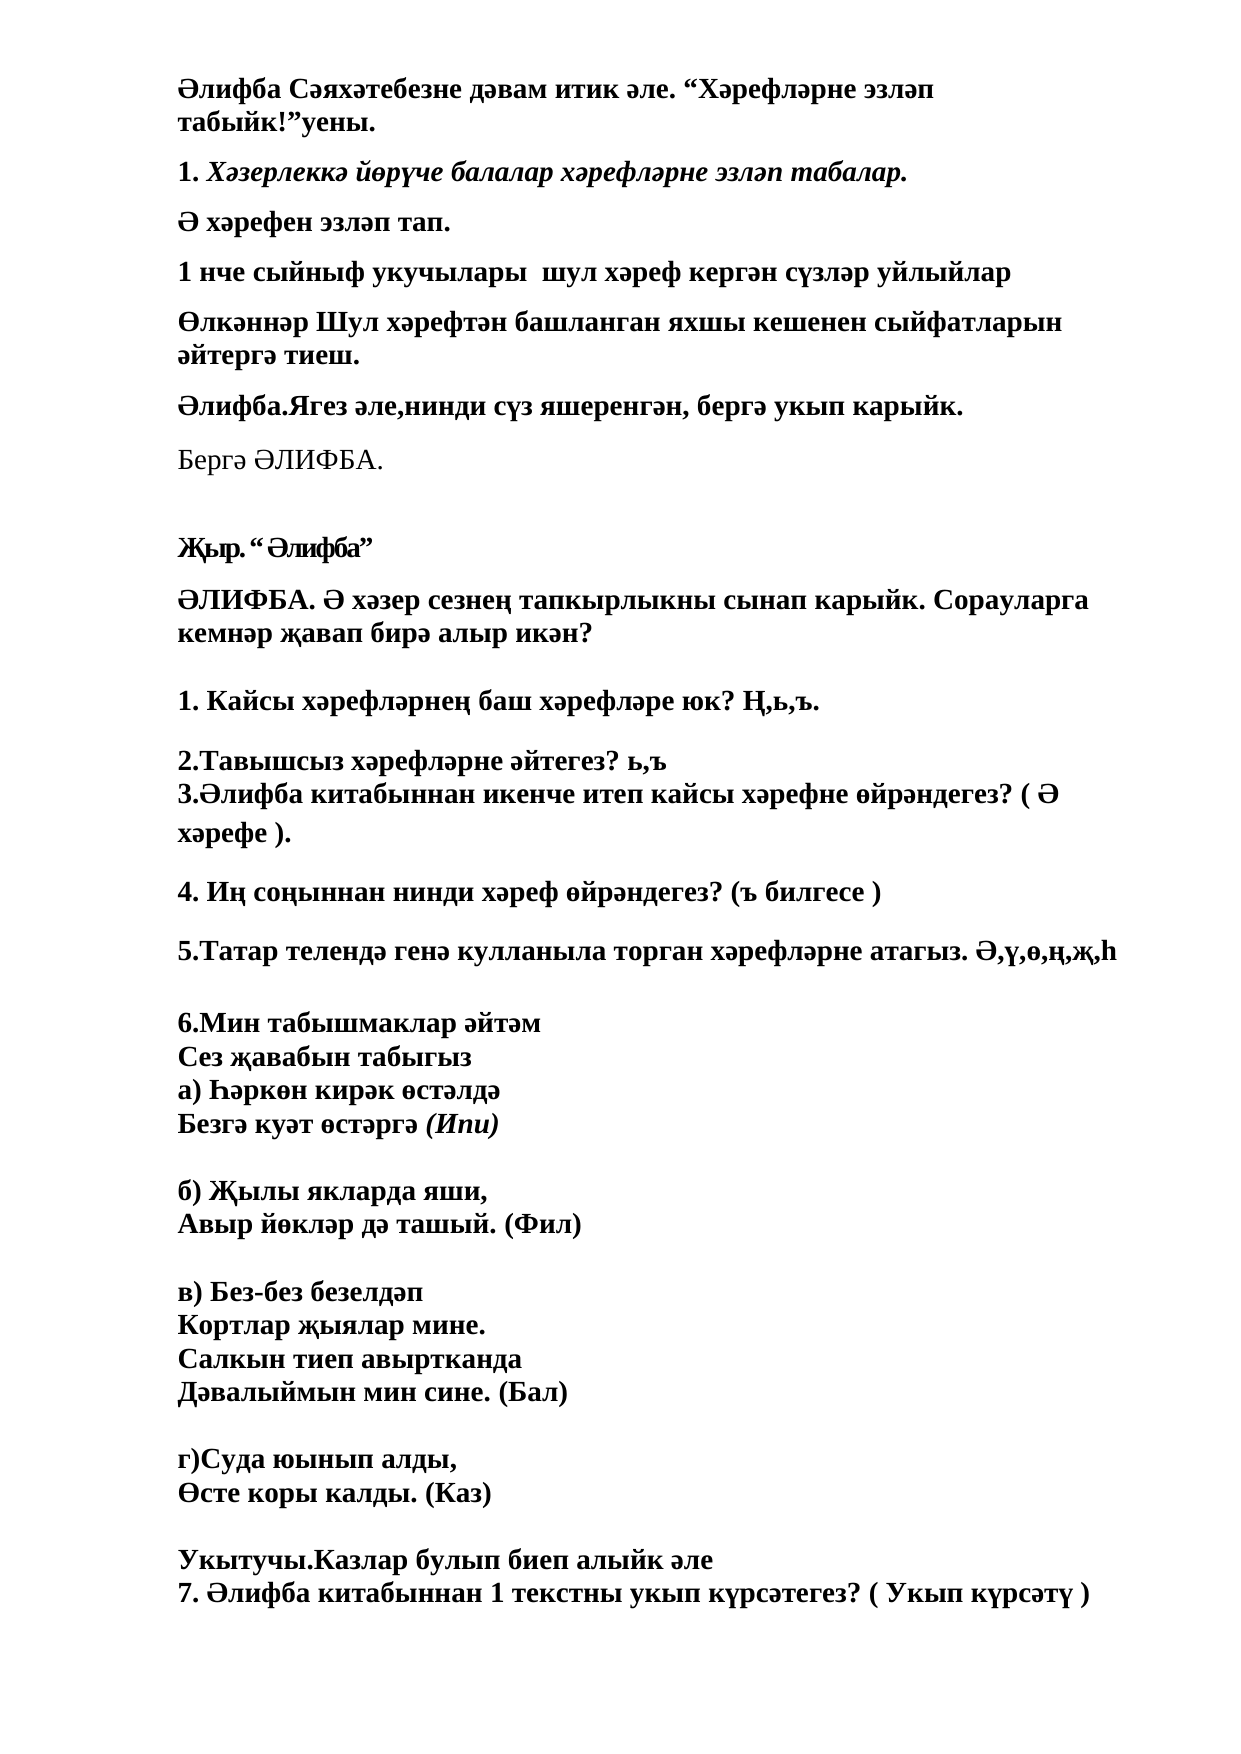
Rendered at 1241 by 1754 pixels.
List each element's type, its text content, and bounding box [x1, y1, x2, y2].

text Безгә куәт өстәргә (Ипи) [177, 1106, 1138, 1139]
text Дәвалыймын мин сине. (Бал) [177, 1374, 1138, 1408]
text Әлифба Сәяхәтебезне дәвам итик әле. “Хәрефләрне эзләп табыйк!”уены. [177, 72, 1138, 138]
text 5.Татар телендә генә кулланыла торган хәрефләрне атагыз. Ә,ү,ө,ң,җ,һ [177, 933, 1138, 967]
text в) Без-без безелдәп [177, 1274, 1138, 1307]
text г)Суда юынып алды, [177, 1441, 1138, 1475]
text Бергә ӘЛИФБА. [177, 426, 1138, 480]
text ӘЛИФБА. Ә хәзер сезнең тапкырлыкны сынап карыйк. Сорауларга кемнәр җавап бирә алыр икән? [177, 582, 1138, 649]
text 3.Әлифба китабыннан икенче итеп кайсы хәрефне өйрәндегез? ( Ә хәрефе ). [177, 776, 1138, 848]
text 1. Хәзерлеккә йөрүче балалар хәрефләрне эзләп табалар. [177, 155, 1138, 188]
text б) Җылы якларда яши, [177, 1173, 1138, 1207]
text 2.Тавышсыз хәрефләрне әйтегез? ь,ъ [177, 743, 1138, 776]
text 6.Мин табышмаклар әйтәм [177, 1005, 1138, 1039]
text 7. Әлифба китабыннан 1 текстны укып күрсәтегез? ( Укып күрсәтү ) [177, 1576, 1138, 1609]
text 1. Кайсы хәрефләрнең баш хәрефләре юк? Ң,ь,ъ. [177, 683, 1138, 717]
text Өлкәннәр Шул хәрефтән башланган яхшы кешенен сыйфатларын әйтергә тиеш. [177, 305, 1138, 371]
text Авыр йөкләр дә ташый. (Фил) [177, 1207, 1138, 1240]
text 1 нче сыйныф укучылары шул хәреф кергән сүзләр уйлыйлар [177, 255, 1138, 288]
text Укытучы.Казлар булып биеп алыйк әле [177, 1542, 1138, 1576]
text Өсте коры калды. (Каз) [177, 1475, 1138, 1508]
text Әлифба.Ягез әле,нинди сүз яшеренгән, бергә укып карыйк. [177, 372, 1138, 426]
text Салкын тиеп авыртканда [177, 1341, 1138, 1374]
text а) Һәркөн кирәк өстәлдә [177, 1072, 1138, 1106]
text Җыр. “ Әлифба” [177, 515, 1138, 568]
text Сез җавабын табыгыз [177, 1039, 1138, 1072]
text Ә хәрефен эзләп тап. [177, 205, 1138, 238]
text Кортлар җыялар мине. [177, 1307, 1138, 1341]
text 4. Иң соңыннан нинди хәреф өйрәндегез? (ъ билгесе ) [177, 874, 1138, 908]
